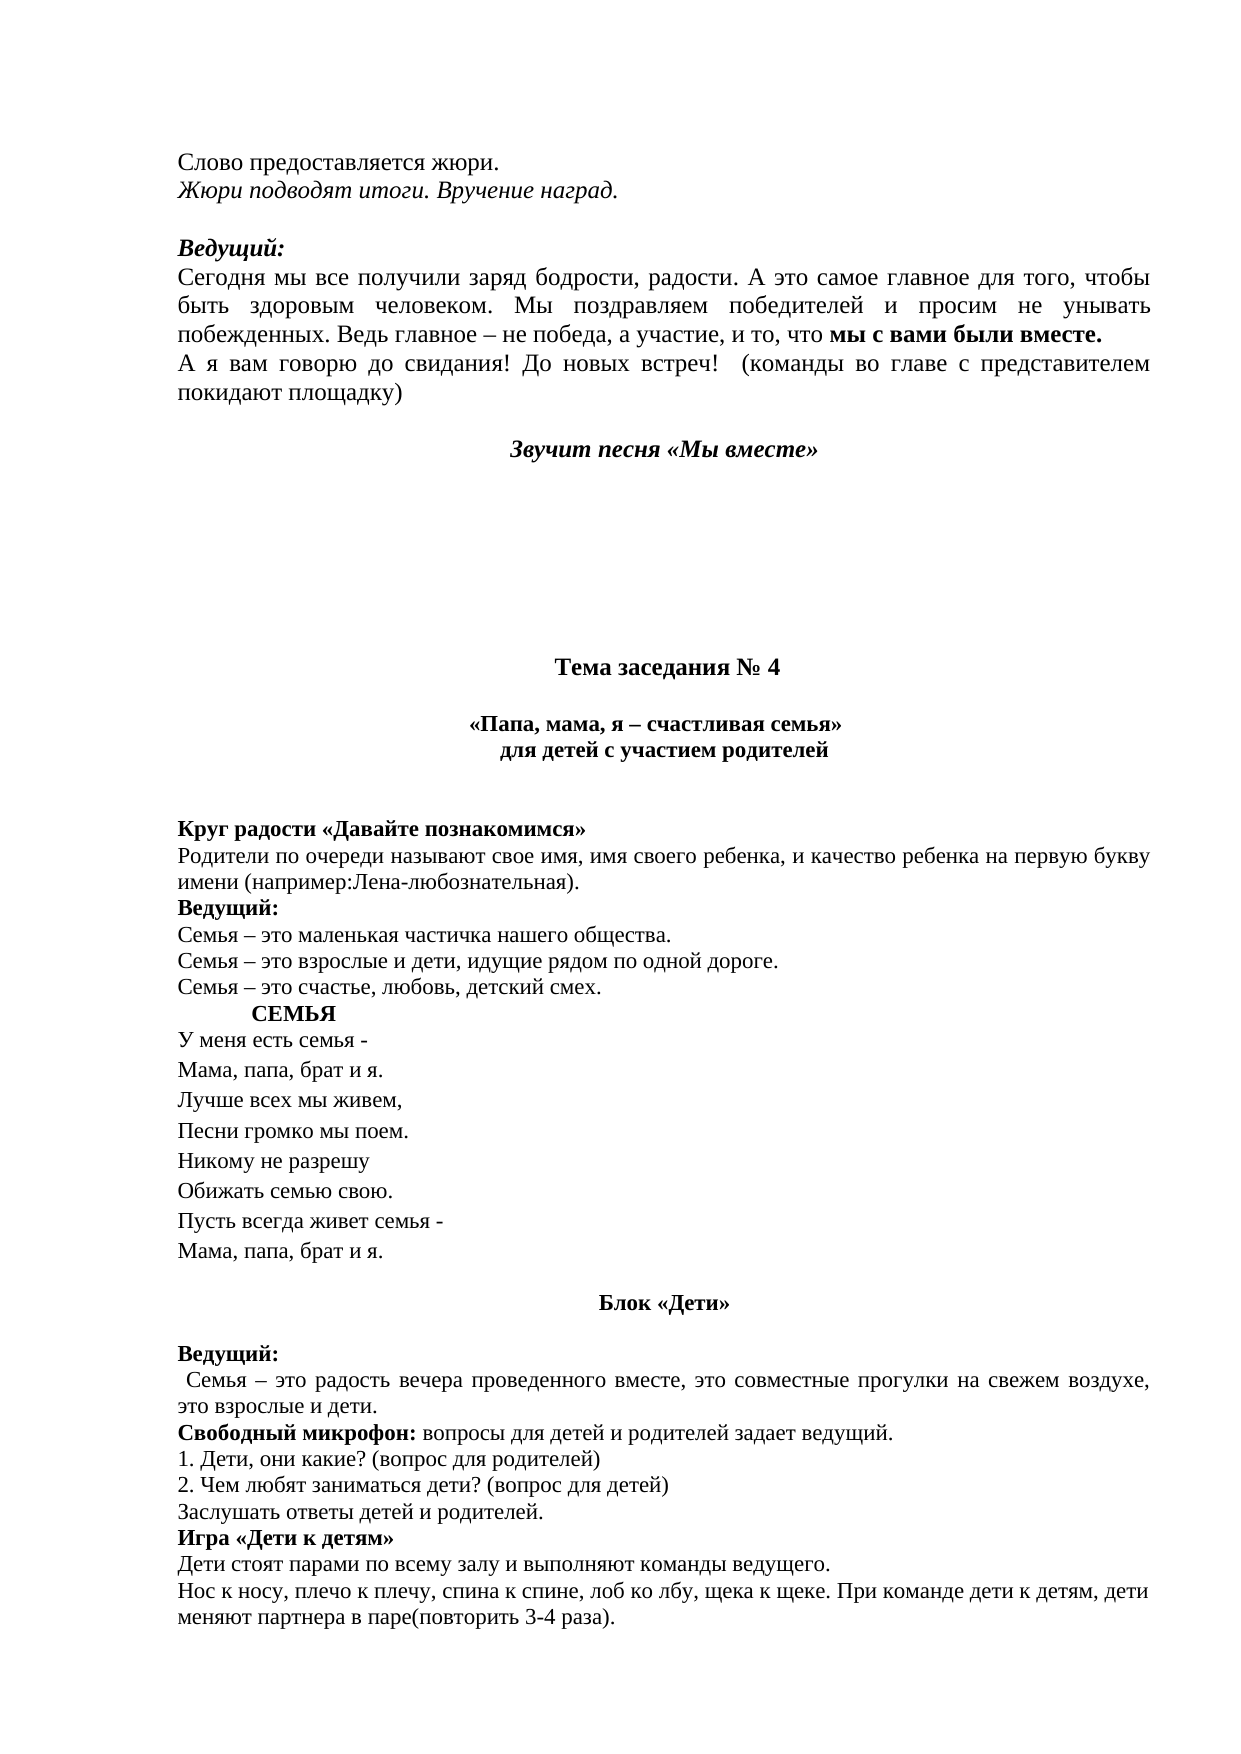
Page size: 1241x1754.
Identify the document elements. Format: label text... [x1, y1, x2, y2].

text Заслушать ответы детей и родителей. [177, 1498, 1152, 1524]
text Игра «Дети к детям» [177, 1524, 1152, 1551]
text Ведущий: [177, 894, 1152, 921]
text «Папа, мама, я – счастливая семья» [177, 710, 1152, 736]
text Семья – это маленькая частичка нашего общества. [177, 921, 1152, 947]
text У меня есть семья - Мама, папа, брат и я. Лучше всех мы живем, Песни громко мы поем. Никому не разрешу Обижать семью свою. Пусть всегда живет семья - Мама, папа, брат и я. [177, 1026, 1152, 1264]
text 2. Чем любят заниматься дети? (вопрос для детей) [177, 1471, 1152, 1498]
text Семья – это счастье, любовь, детский смех. [177, 973, 1152, 1000]
text Семья – это радость вечера проведенного вместе, это совместные прогулки на свежем воздухе, это взрослые и дети. [177, 1366, 1152, 1419]
text Тема заседания № 4 [177, 652, 1152, 681]
text Жюри подводят итоги. Вручение наград. [177, 176, 1152, 204]
text Дети стоят парами по всему залу и выполняют команды ведущего. [177, 1551, 1152, 1577]
text Ведущий: [177, 1340, 1152, 1366]
text Звучит песня «Мы вместе» [177, 434, 1152, 463]
text Слово предоставляется жюри. [177, 147, 1152, 176]
text Сегодня мы все получили заряд бодрости, радости. А это самое главное для того, чтобы быть здоровым человеком. Мы поздравляем победителей и просим не унывать побежденных. Ведь главное – не победа, а участие, и то, что мы с вами были вместе. [177, 262, 1152, 348]
text Нос к носу, плечо к плечу, спина к спине, лоб ко лбу, щека к щеке. При команде дети к детям, дети меняют партнера в паре(повторить 3-4 раза). [177, 1577, 1152, 1629]
text 1. Дети, они какие? (вопрос для родителей) [177, 1445, 1152, 1471]
text для детей с участием родителей [177, 736, 1152, 763]
text Ведущий: [177, 233, 1152, 262]
text Семья – это взрослые и дети, идущие рядом по одной дороге. [177, 947, 1152, 973]
text Родители по очереди называют свое имя, имя своего ребенка, и качество ребенка на первую букву имени (например:Лена-любознательная). [177, 842, 1152, 894]
text Круг радости «Давайте познакомимся» [177, 815, 1152, 842]
text Блок «Дети» [177, 1289, 1152, 1315]
text Свободный микрофон: вопросы для детей и родителей задает ведущий. [177, 1419, 1152, 1445]
text СЕМЬЯ [177, 1000, 1152, 1026]
text А я вам говорю до свидания! До новых встреч! (команды во главе с представителем покидают площадку) [177, 348, 1152, 406]
